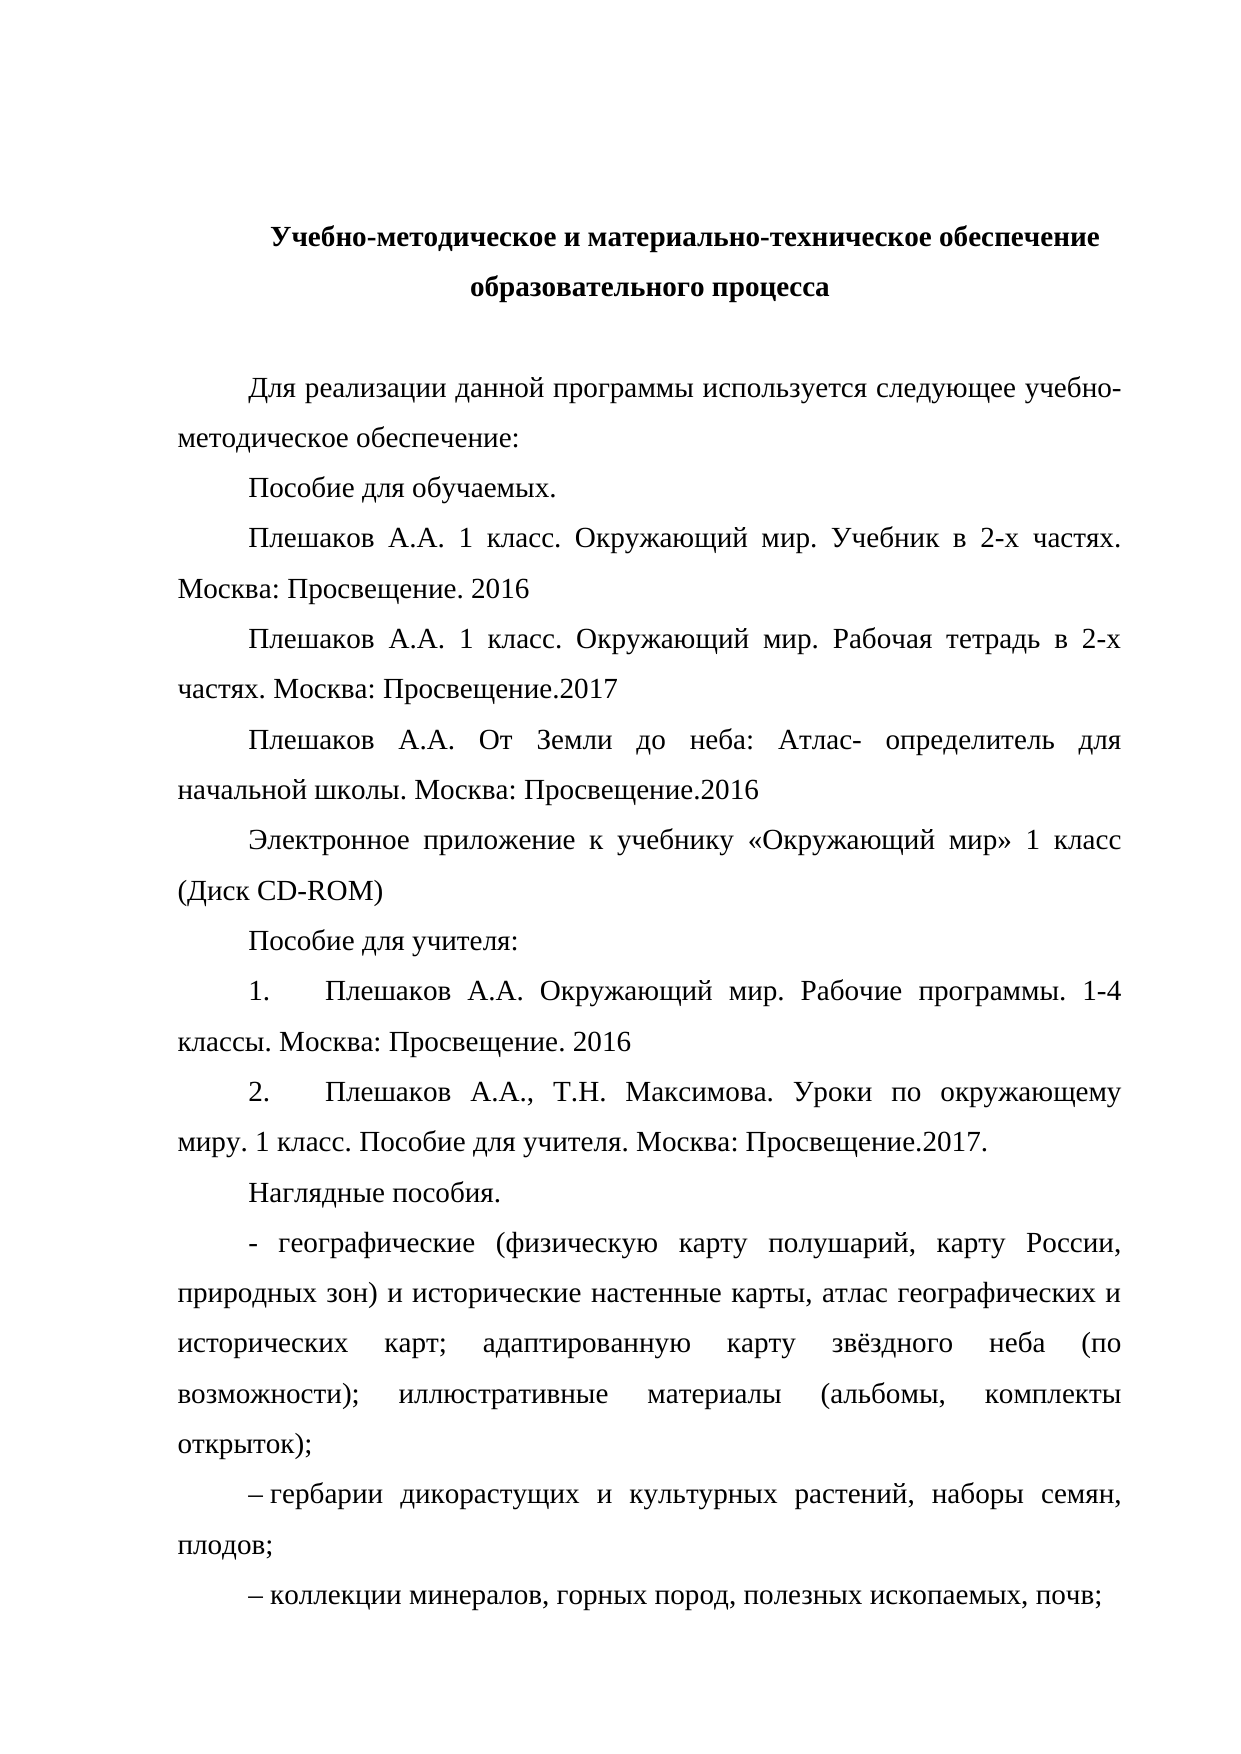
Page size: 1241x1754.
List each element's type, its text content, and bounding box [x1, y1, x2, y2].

text – гербарии дикорастущих и культурных растений, наборы семян, плодов; [177, 1477, 1122, 1560]
text Пособие для учителя: [177, 923, 1122, 957]
text – коллекции минералов, горных пород, полезных ископаемых, почв; [177, 1577, 1122, 1611]
text Пособие для обучаемых. [177, 470, 1122, 504]
text - географические (физическую карту полушарий, карту России, природных зон) и исторические настенные карты, атлас географических и исторических карт; адаптированную карту звёздного неба (по возможности); иллюстративные материалы (альбомы, комплекты открыток); [177, 1225, 1122, 1460]
text Плешаков А.А. 1 класс. Окружающий мир. Учебник в 2-х частях. Москва: Просвещение. 2016 [177, 521, 1122, 604]
text Наглядные пособия. [177, 1175, 1122, 1208]
text Учебно-методическое и материально-техническое обеспечение образовательного процесса [177, 219, 1122, 303]
list Плешаков А.А. Окружающий мир. Рабочие программы. 1-4 классы. Москва: Просвещение. 2016 [177, 973, 1122, 1057]
text Плешаков А.А. 1 класс. Окружающий мир. Рабочая тетрадь в 2-х частях. Москва: Просвещение.2017 [177, 621, 1122, 705]
text Плешаков А.А. От Земли до неба: Атлас- определитель для начальной школы. Москва: Просвещение.2016 [177, 722, 1122, 806]
text Для реализации данной программы используется следующее учебно-методическое обеспечение: [177, 370, 1122, 453]
list Плешаков А.А., Т.Н. Максимова. Уроки по окружающему миру. 1 класс. Пособие для учителя. Москва: Просвещение.2017. [177, 1074, 1122, 1158]
text Электронное приложение к учебнику «Окружающий мир» 1 класс (Диск CD-ROM) [177, 822, 1122, 906]
